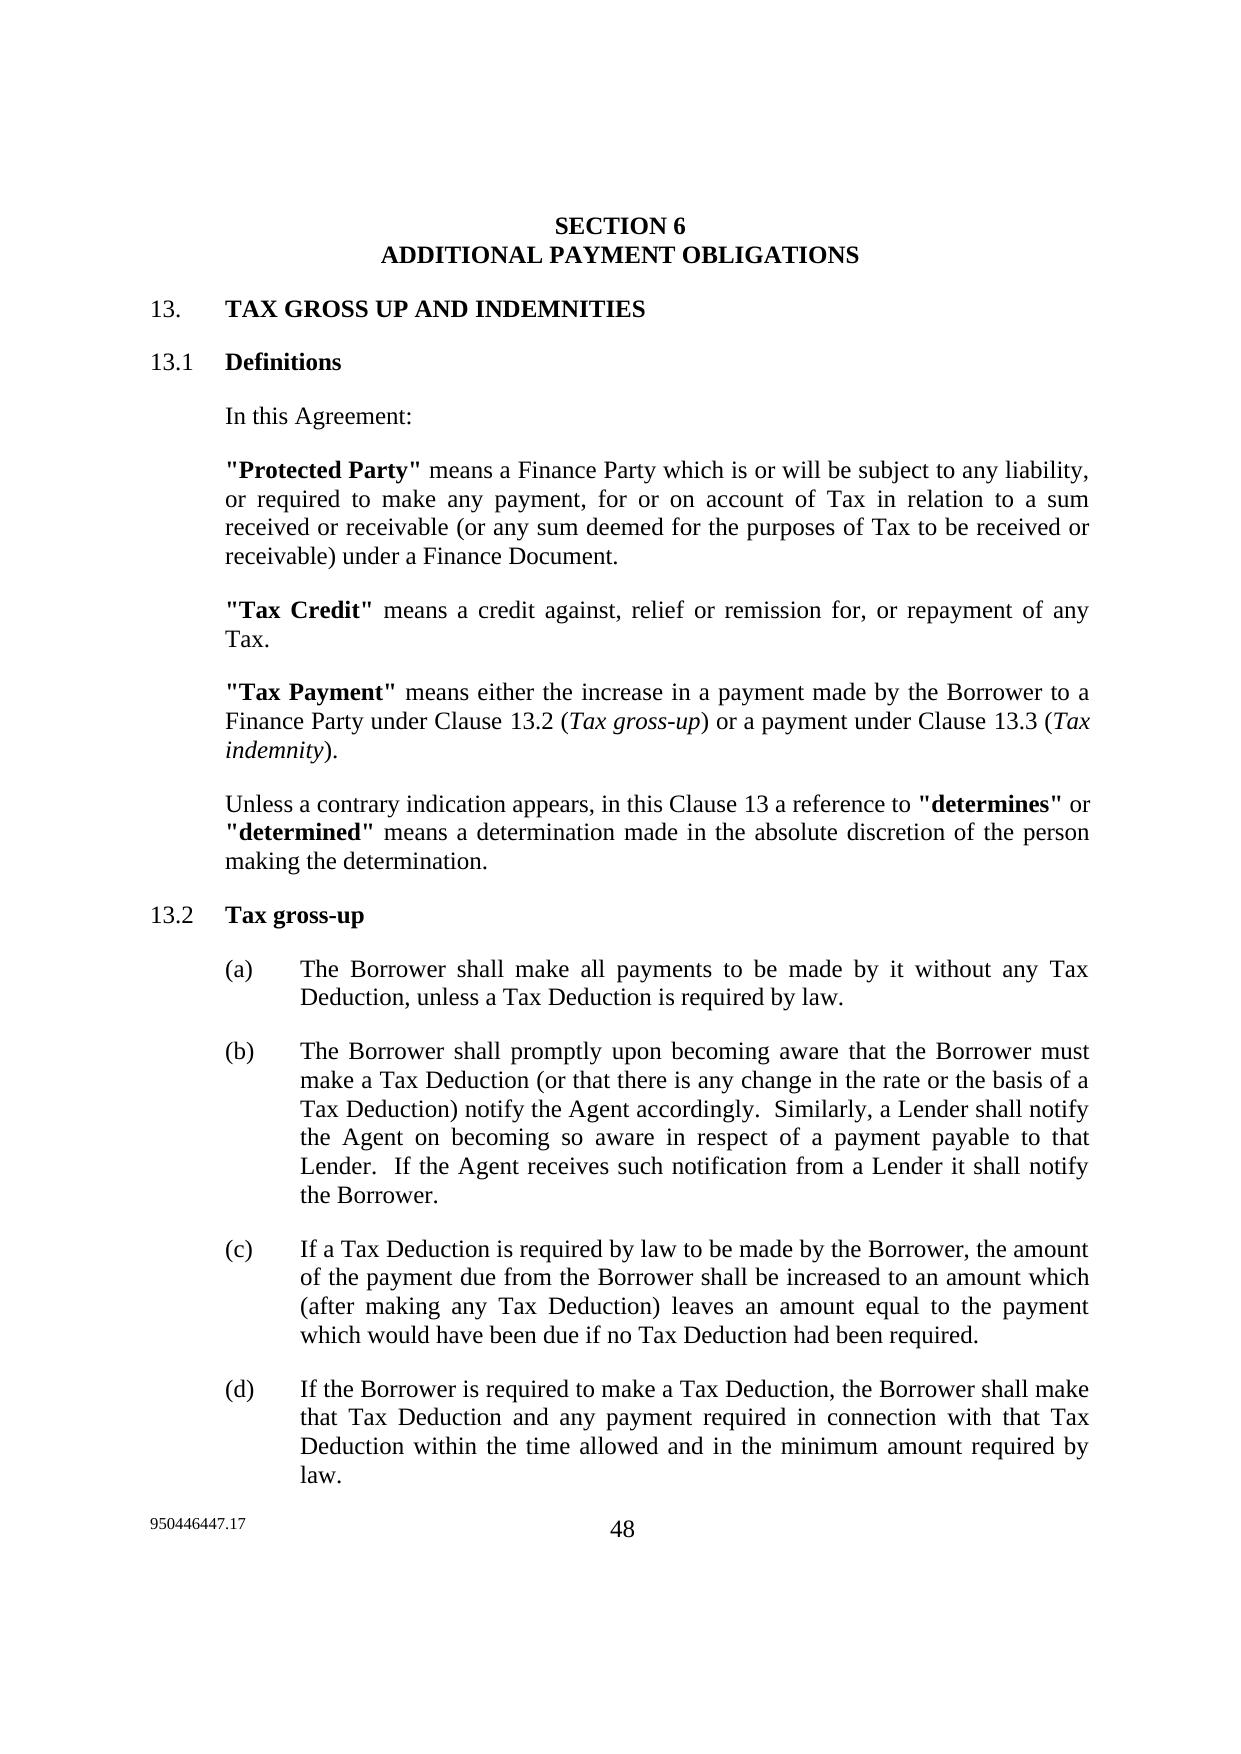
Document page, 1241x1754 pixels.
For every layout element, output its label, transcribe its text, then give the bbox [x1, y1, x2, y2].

text ADDITIONAL PAYMENT OBLIGATIONS [150, 240, 1090, 269]
text "Protected Party" means a Finance Party which is or will be subject to any liability, or required to make any payment, for or on account of Tax in relation to a sum received or receivable (or any sum deemed for the purposes of Tax to be received or receivable) under a Finance Document. [225, 455, 1090, 570]
text Unless a contrary indication appears, in this Clause 13 a reference to "determines" or "determined" means a determination made in the absolute discretion of the person making the determination. [225, 789, 1090, 875]
text Tax gross up and indemnities [150, 294, 1090, 322]
text "Tax Credit" means a credit against, relief or remission for, or repayment of any Tax. [225, 595, 1090, 652]
text The Borrower shall make all payments to be made by it without any Tax Deduction, unless a Tax Deduction is required by law. [225, 954, 1090, 1011]
text Definitions [150, 347, 1090, 376]
text If a Tax Deduction is required by law to be made by the Borrower, the amount of the payment due from the Borrower shall be increased to an amount which (after making any Tax Deduction) leaves an amount equal to the payment which would have been due if no Tax Deduction had been required. [225, 1234, 1090, 1349]
text If the Borrower is required to make a Tax Deduction, the Borrower shall make that Tax Deduction and any payment required in connection with that Tax Deduction within the time allowed and in the minimum amount required by law. [225, 1374, 1090, 1489]
text "Tax Payment" means either the increase in a payment made by the Borrower to a Finance Party under Clause 13.2 (Tax gross-up) or a payment under Clause 13.3 (Tax indemnity). [225, 677, 1090, 764]
text In this Agreement: [225, 401, 1090, 430]
text The Borrower shall promptly upon becoming aware that the Borrower must make a Tax Deduction (or that there is any change in the rate or the basis of a Tax Deduction) notify the Agent accordingly. Similarly, a Lender shall notify the Agent on becoming so aware in respect of a payment payable to that Lender. If the Agent receives such notification from a Lender it shall notify the Borrower. [225, 1036, 1090, 1209]
text SECTION 6 [150, 211, 1090, 240]
text Tax gross-up [150, 900, 1090, 929]
